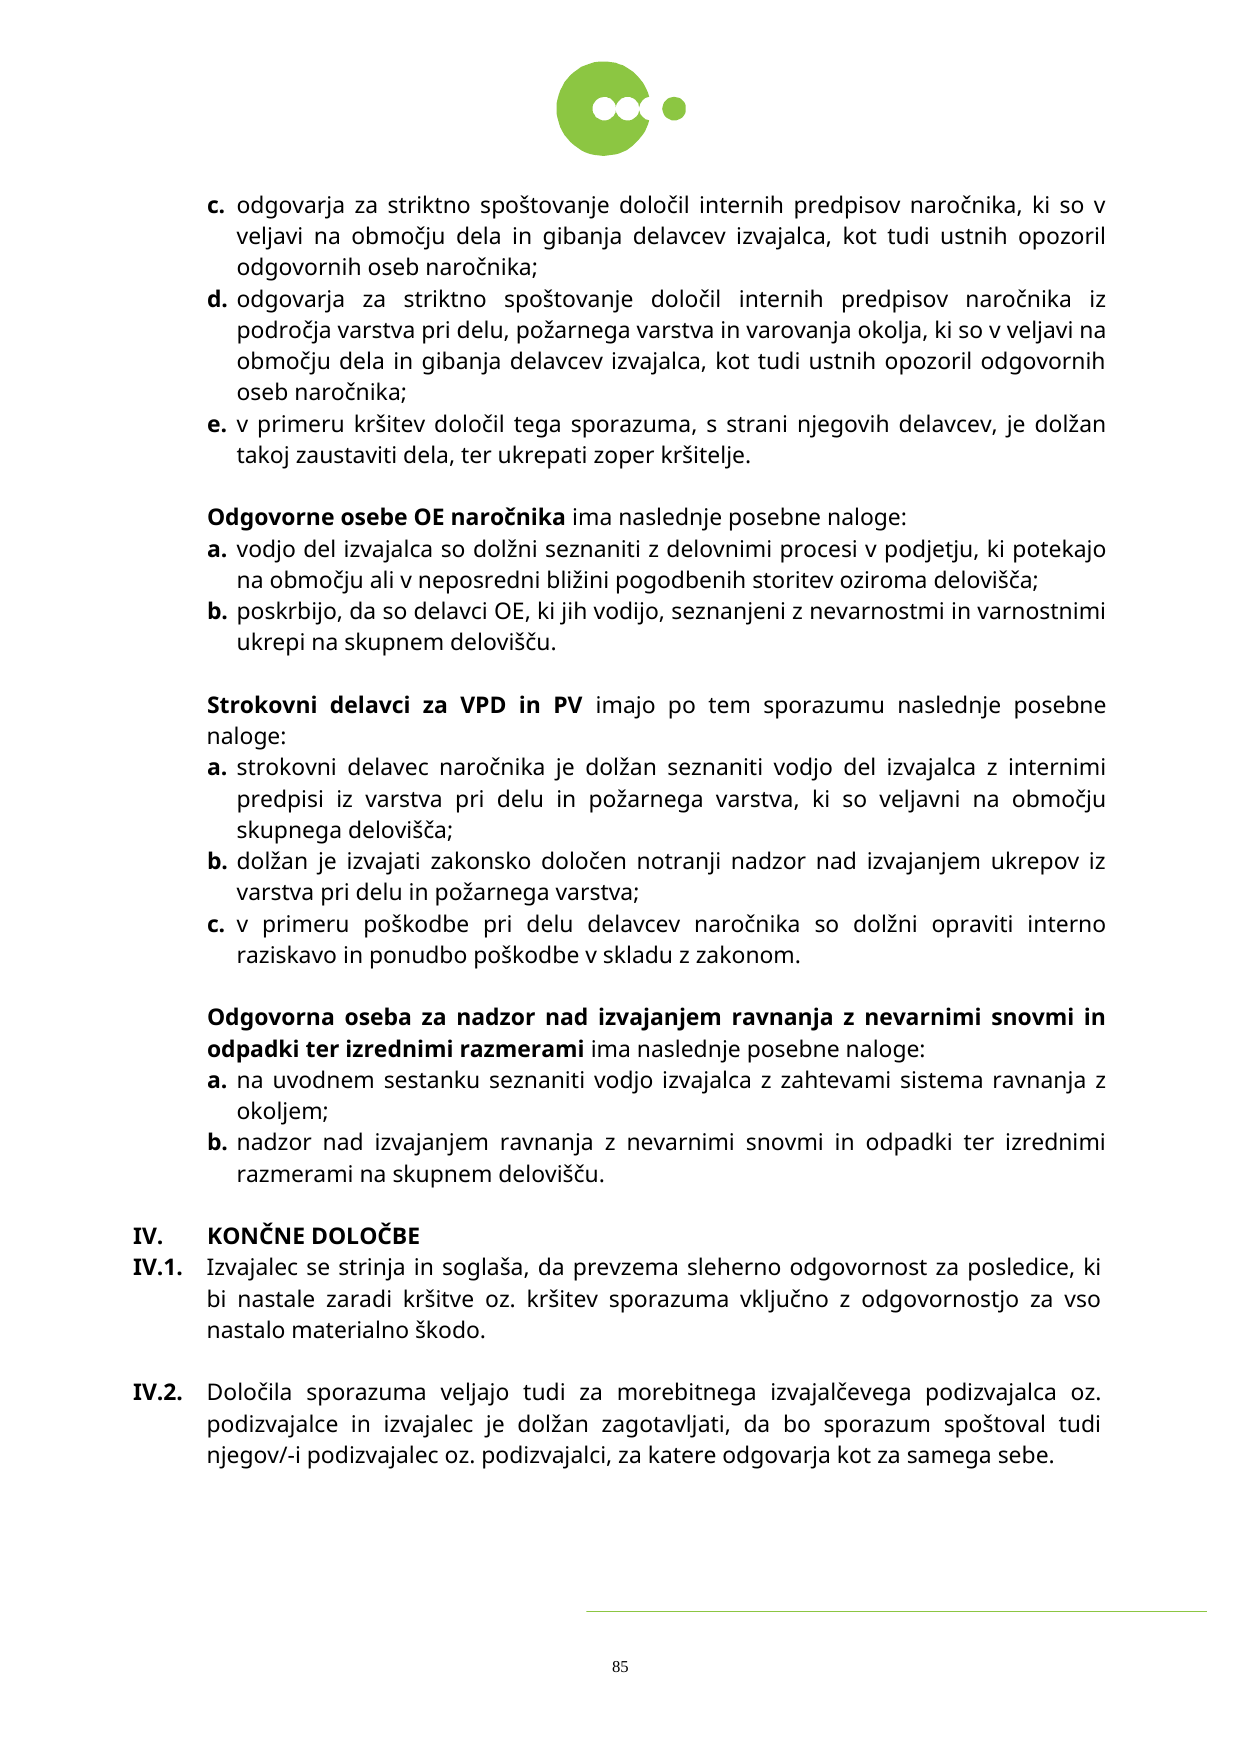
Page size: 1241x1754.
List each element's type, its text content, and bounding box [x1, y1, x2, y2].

list v primeru poškodbe pri delu delavcev naročnika so dolžni opraviti interno raziskavo in ponudbo poškodbe v skladu z zakonom. [207, 908, 1107, 970]
text IV.2. Določila sporazuma veljajo tudi za morebitnega izvajalčevega podizvajalca oz. podizvajalce in izvajalec je dolžan zagotavljati, da bo sporazum spoštoval tudi njegov/-i podizvajalec oz. podizvajalci, za katere odgovarja kot za samega sebe. [133, 1376, 1103, 1470]
text IV.1. Izvajalec se strinja in soglaša, da prevzema sleherno odgovornost za posledice, ki bi nastale zaradi kršitve oz. kršitev sporazuma vključno z odgovornostjo za vso nastalo materialno škodo. [133, 1251, 1103, 1345]
list vodjo del izvajalca so dolžni seznaniti z delovnimi procesi v podjetju, ki potekajo na območju ali v neposredni bližini pogodbenih storitev oziroma delovišča; [207, 533, 1107, 595]
text Strokovni delavci za VPD in PV imajo po tem sporazumu naslednje posebne naloge: [206, 689, 1107, 751]
list odgovarja za striktno spoštovanje določil internih predpisov naročnika, ki so v veljavi na območju dela in gibanja delavcev izvajalca, kot tudi ustnih opozoril odgovornih oseb naročnika; [207, 189, 1107, 283]
list nadzor nad izvajanjem ravnanja z nevarnimi snovmi in odpadki ter izrednimi razmerami na skupnem delovišču. [207, 1126, 1107, 1189]
list dolžan je izvajati zakonsko določen notranji nadzor nad izvajanjem ukrepov iz varstva pri delu in požarnega varstva; [207, 845, 1107, 908]
list na uvodnem sestanku seznaniti vodjo izvajalca z zahtevami sistema ravnanja z okoljem; [207, 1064, 1107, 1126]
list poskrbijo, da so delavci OE, ki jih vodijo, seznanjeni z nevarnostmi in varnostnimi ukrepi na skupnem delovišču. [207, 595, 1107, 658]
list v primeru kršitev določil tega sporazuma, s strani njegovih delavcev, je dolžan takoj zaustaviti dela, ter ukrepati zoper kršitelje. [207, 408, 1107, 470]
text Odgovorna oseba za nadzor nad izvajanjem ravnanja z nevarnimi snovmi in odpadki ter izrednimi razmerami ima naslednje posebne naloge: [207, 1001, 1107, 1064]
text IV. KONČNE DOLOČBE [133, 1220, 1103, 1251]
list strokovni delavec naročnika je dolžan seznaniti vodjo del izvajalca z internimi predpisi iz varstva pri delu in požarnega varstva, ki so veljavni na območju skupnega delovišča; [207, 751, 1107, 845]
list odgovarja za striktno spoštovanje določil internih predpisov naročnika iz področja varstva pri delu, požarnega varstva in varovanja okolja, ki so v veljavi na območju dela in gibanja delavcev izvajalca, kot tudi ustnih opozoril odgovornih oseb naročnika; [207, 283, 1107, 408]
text Odgovorne osebe OE naročnika ima naslednje posebne naloge: [207, 501, 1107, 533]
